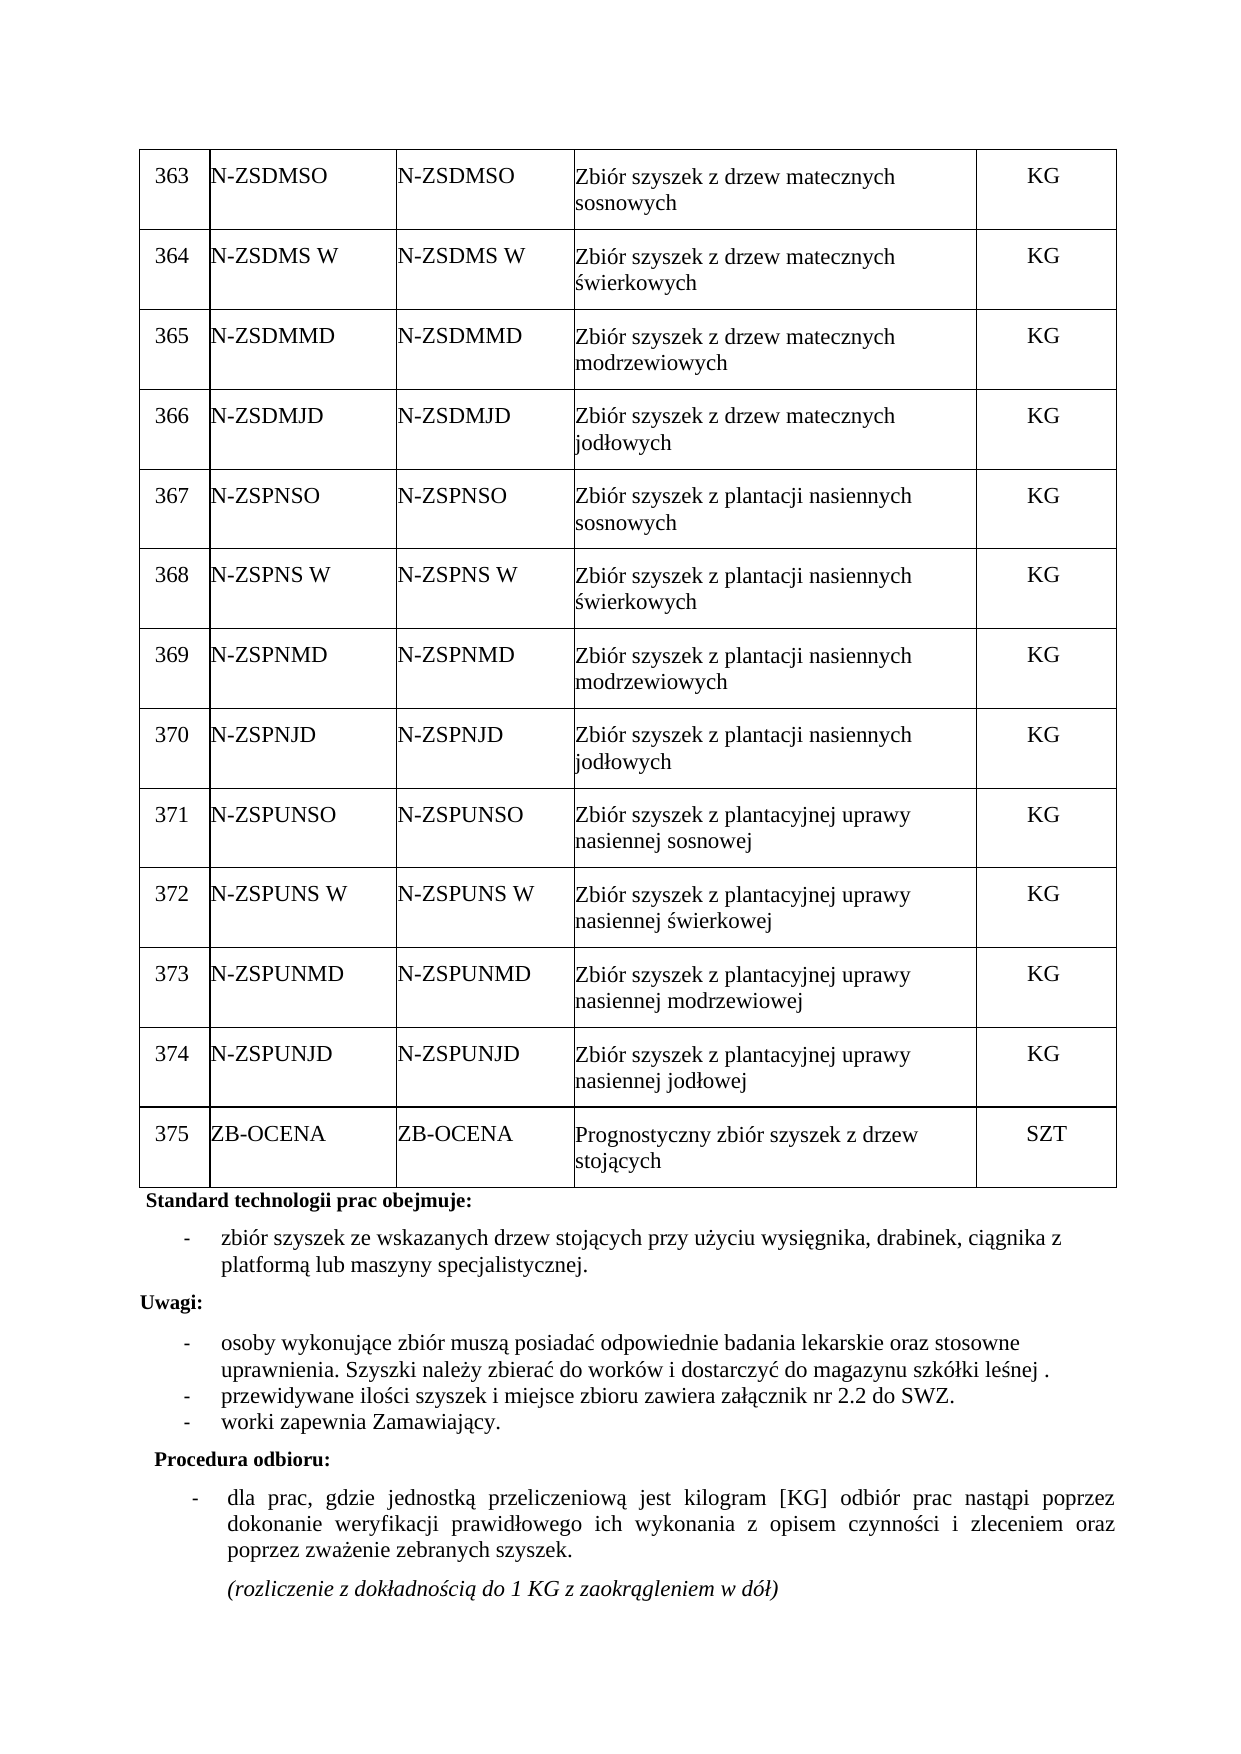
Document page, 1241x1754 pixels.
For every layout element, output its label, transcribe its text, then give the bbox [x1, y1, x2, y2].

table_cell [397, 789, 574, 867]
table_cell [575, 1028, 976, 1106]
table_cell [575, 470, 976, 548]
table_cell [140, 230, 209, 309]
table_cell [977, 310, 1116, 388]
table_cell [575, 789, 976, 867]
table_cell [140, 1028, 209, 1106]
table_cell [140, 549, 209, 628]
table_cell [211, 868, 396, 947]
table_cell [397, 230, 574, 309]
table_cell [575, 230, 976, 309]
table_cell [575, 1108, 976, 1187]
text Standard technologii prac obejmuje: [146, 1188, 1116, 1212]
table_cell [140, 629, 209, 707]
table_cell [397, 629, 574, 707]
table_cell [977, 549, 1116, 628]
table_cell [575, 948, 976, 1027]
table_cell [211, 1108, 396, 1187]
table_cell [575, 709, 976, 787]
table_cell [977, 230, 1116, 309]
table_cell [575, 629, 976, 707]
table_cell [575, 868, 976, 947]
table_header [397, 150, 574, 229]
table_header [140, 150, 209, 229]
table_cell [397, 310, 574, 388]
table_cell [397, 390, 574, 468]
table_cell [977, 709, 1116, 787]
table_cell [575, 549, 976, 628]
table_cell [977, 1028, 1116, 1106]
list zbiór szyszek ze wskazanych drzew stojących przy użyciu wysięgnika, drabinek, ciągnika z platformą lub maszyny specjalistycznej. [183, 1224, 1116, 1277]
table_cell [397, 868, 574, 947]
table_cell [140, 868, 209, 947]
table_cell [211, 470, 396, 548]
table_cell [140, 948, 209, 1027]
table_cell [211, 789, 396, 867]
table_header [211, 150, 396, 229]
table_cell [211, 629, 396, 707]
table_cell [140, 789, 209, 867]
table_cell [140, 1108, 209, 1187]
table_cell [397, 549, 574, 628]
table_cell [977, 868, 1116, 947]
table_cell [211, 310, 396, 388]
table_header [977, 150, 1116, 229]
text (rozliczenie z dokładnością do 1 KG z zaokrągleniem w dół) [139, 1575, 1116, 1602]
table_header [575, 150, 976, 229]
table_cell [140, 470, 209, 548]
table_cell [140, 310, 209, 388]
list przewidywane ilości szyszek i miejsce zbioru zawiera załącznik nr 2.2 do SWZ. [139, 1382, 1116, 1408]
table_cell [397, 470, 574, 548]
text Procedura odbioru: [139, 1447, 1116, 1471]
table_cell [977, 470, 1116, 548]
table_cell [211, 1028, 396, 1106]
text Uwagi: [139, 1290, 1116, 1314]
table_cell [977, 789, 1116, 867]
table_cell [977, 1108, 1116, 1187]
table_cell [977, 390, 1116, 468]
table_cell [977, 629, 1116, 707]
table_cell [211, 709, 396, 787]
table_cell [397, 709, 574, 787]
list worki zapewnia Zamawiający. [139, 1408, 1116, 1435]
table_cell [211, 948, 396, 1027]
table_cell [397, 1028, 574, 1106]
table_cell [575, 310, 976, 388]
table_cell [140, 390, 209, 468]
list osoby wykonujące zbiór muszą posiadać odpowiednie badania lekarskie oraz stosowne uprawnienia. Szyszki należy zbierać do worków i dostarczyć do magazynu szkółki leśnej . [183, 1329, 1116, 1382]
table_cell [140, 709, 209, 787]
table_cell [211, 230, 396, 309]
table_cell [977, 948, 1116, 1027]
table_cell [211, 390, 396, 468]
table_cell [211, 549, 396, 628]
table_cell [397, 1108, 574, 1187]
list dla prac, gdzie jednostką przeliczeniową jest kilogram [KG] odbiór prac nastąpi poprzez dokonanie weryfikacji prawidłowego ich wykonania z opisem czynności i zleceniem oraz poprzez zważenie zebranych szyszek. [192, 1484, 1116, 1563]
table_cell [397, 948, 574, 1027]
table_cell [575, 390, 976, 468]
